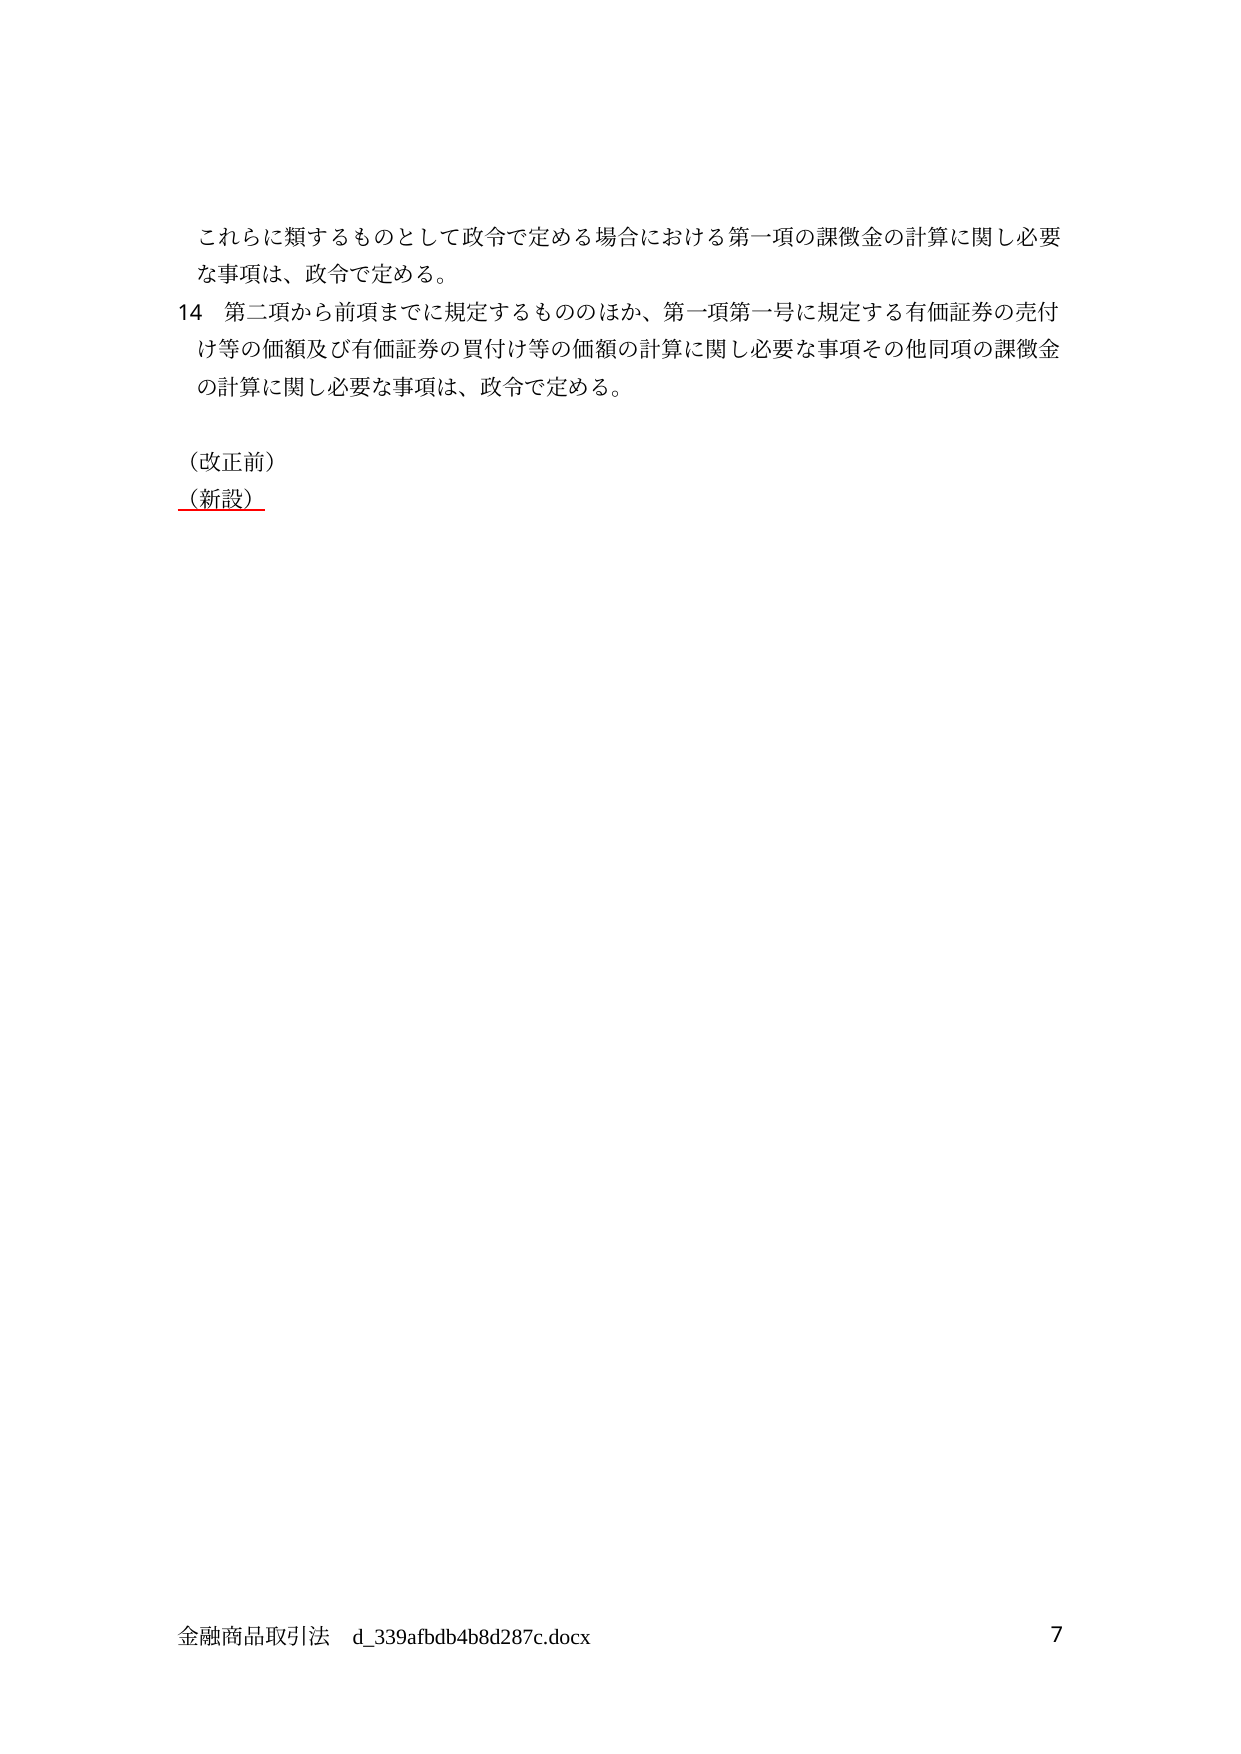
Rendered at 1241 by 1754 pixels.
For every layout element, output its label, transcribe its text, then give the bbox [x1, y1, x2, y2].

text 14 第二項から前項までに規定するもののほか、第一項第一号に規定する有価証券の売付け等の価額及び有価証券の買付け等の価額の計算に関し必要な事項その他同項の課徴金の計算に関し必要な事項は、政令で定める。 [177, 292, 1063, 404]
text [177, 217, 1063, 292]
text （新設） [177, 479, 1063, 517]
text （改正前） [177, 442, 1063, 479]
